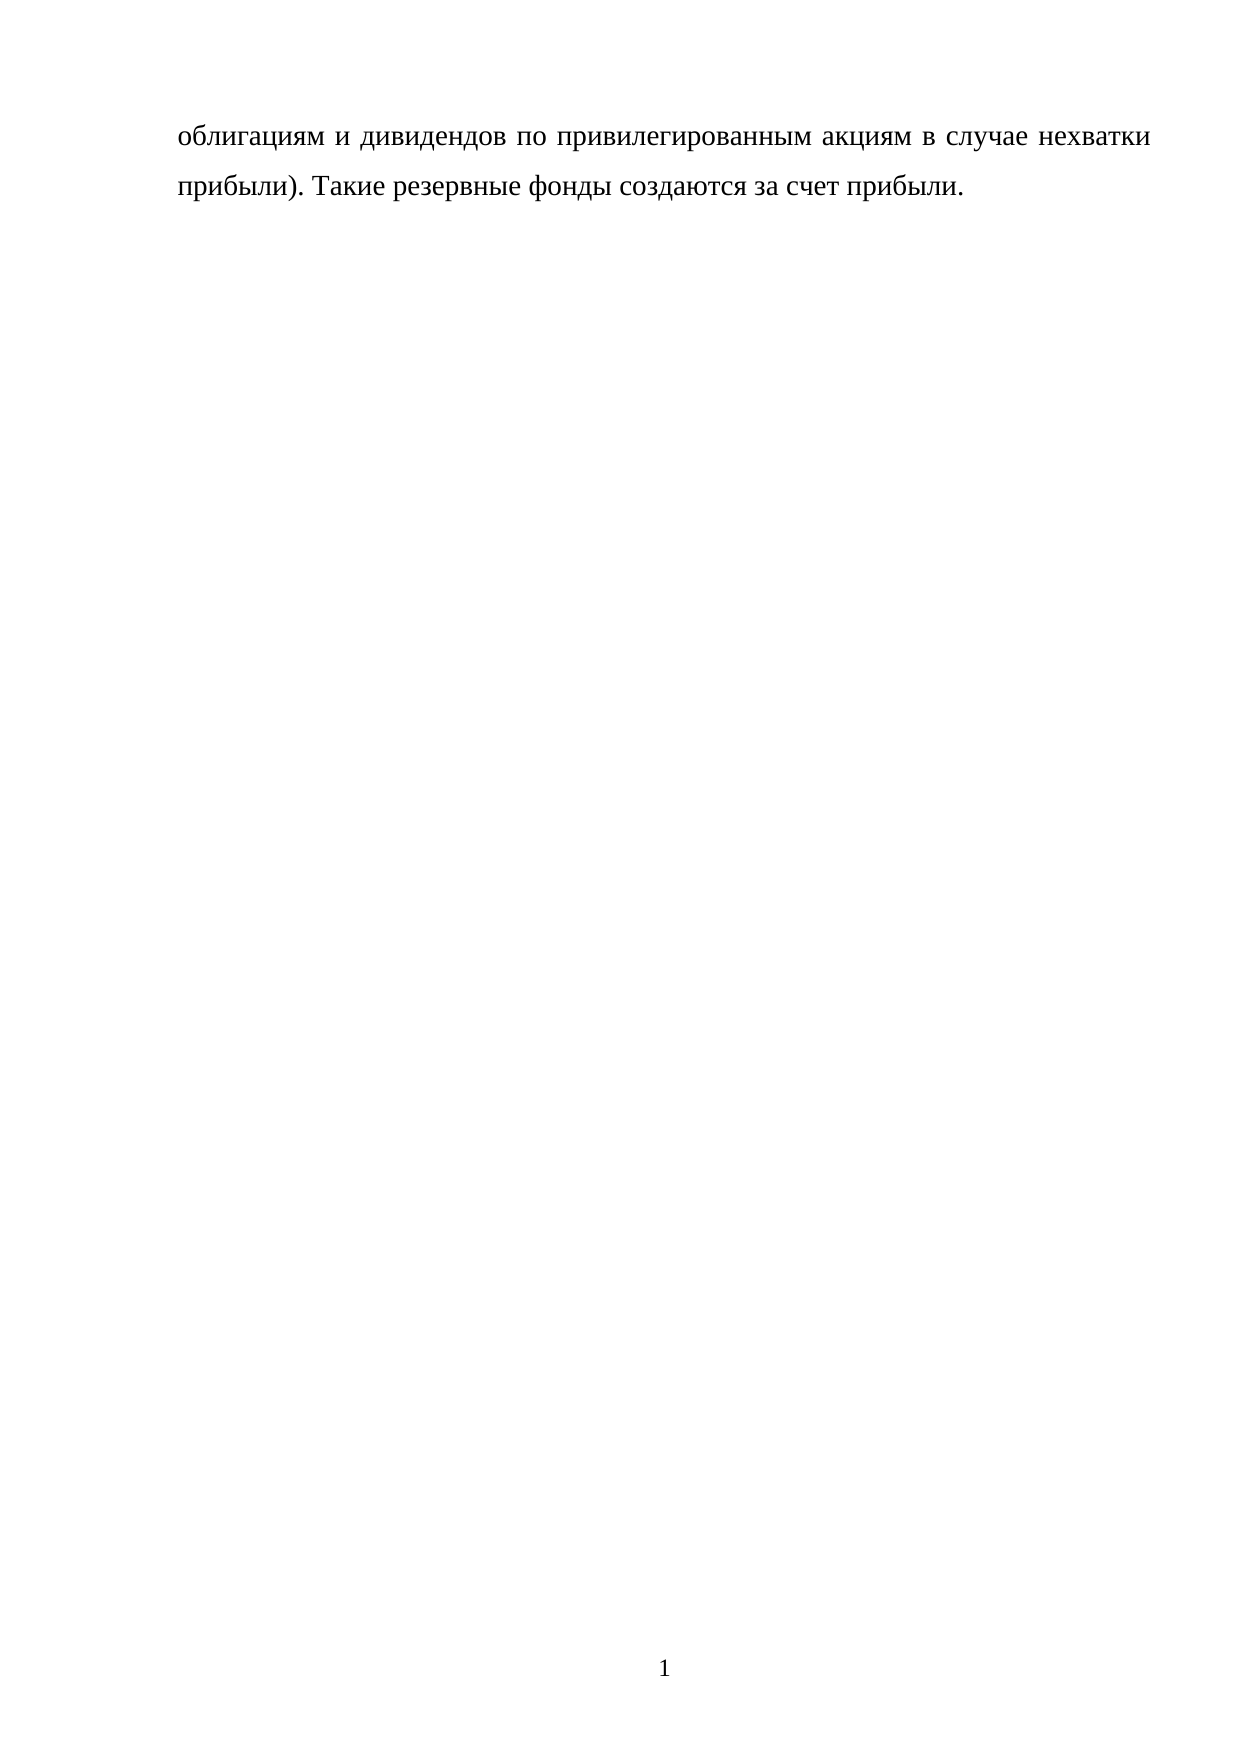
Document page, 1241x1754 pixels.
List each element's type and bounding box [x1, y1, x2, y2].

text [177, 118, 1152, 202]
